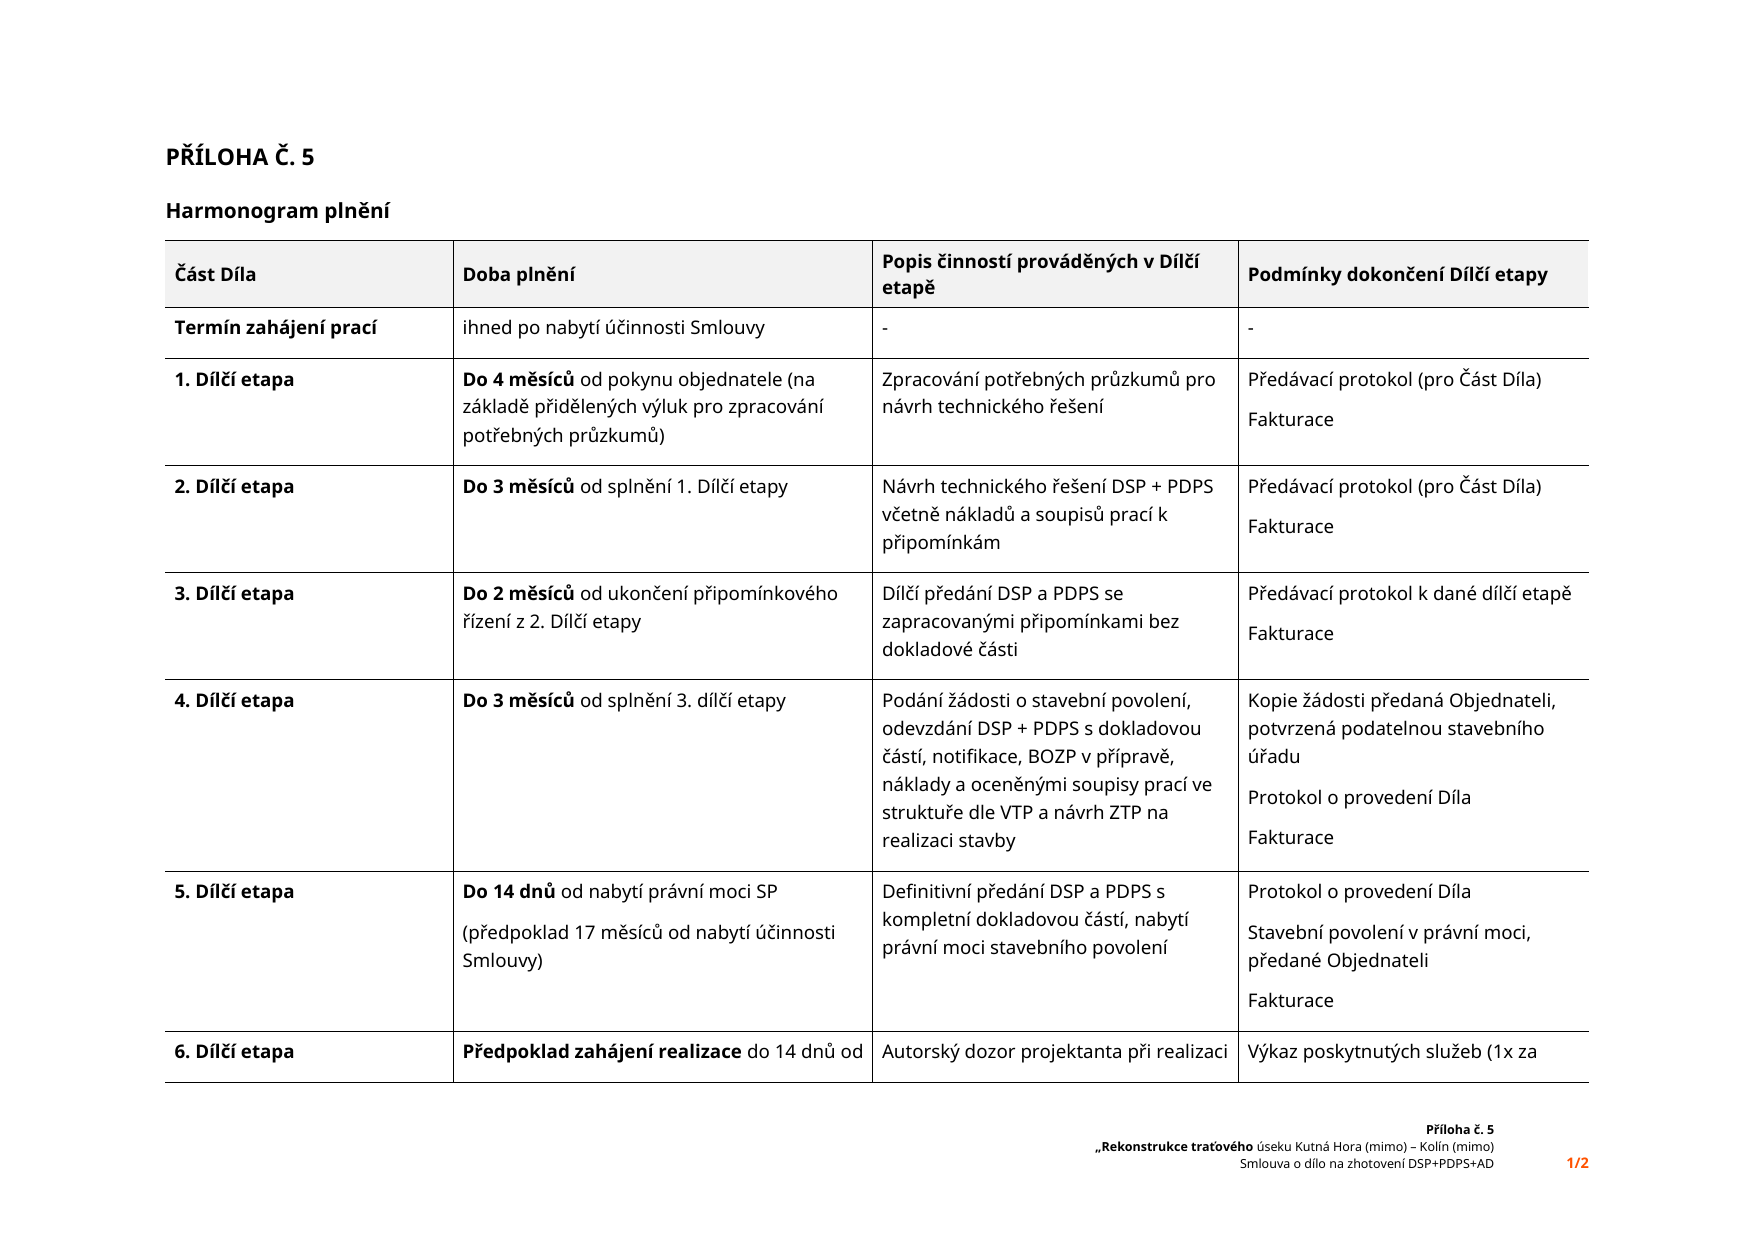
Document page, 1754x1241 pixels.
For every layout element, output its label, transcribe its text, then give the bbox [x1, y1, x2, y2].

table_cell 4. Dílčí etapa [165, 680, 453, 871]
table_cell 6. Dílčí etapa [165, 1032, 453, 1082]
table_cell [454, 1032, 872, 1082]
table_cell Do 2 měsíců od ukončení připomínkového řízení z 2. Dílčí etapy [454, 573, 872, 679]
table_cell Do 4 měsíců od pokynu objednatele (na základě přidělených výluk pro zpracování potřebných průzkumů) [454, 359, 872, 465]
text Harmonogram plnění [165, 197, 1588, 225]
table_cell Dílčí předání DSP a PDPS se zapracovanými připomínkami bez dokladové části [873, 573, 1238, 679]
table_cell Podání žádosti o stavební povolení, odevzdání DSP + PDPS s dokladovou částí, notifikace, BOZP v přípravě, náklady a oceněnými soupisy prací ve struktuře dle VTP a návrh ZTP na realizaci stavby [873, 680, 1238, 871]
text Příloha č. 5 [165, 141, 1588, 173]
table_cell Předávací protokol k dané dílčí etapě Fakturace [1239, 573, 1588, 679]
table_cell Předávací protokol (pro Část Díla) Fakturace [1239, 466, 1588, 572]
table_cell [873, 1032, 1238, 1082]
table_cell Definitivní předání DSP a PDPS s kompletní dokladovou částí, nabytí právní moci stavebního povolení [873, 872, 1238, 1031]
table_cell Návrh technického řešení DSP + PDPS včetně nákladů a soupisů prací k připomínkám [873, 466, 1238, 572]
table_cell Kopie žádosti předaná Objednateli, potvrzená podatelnou stavebního úřadu Protokol o provedení Díla Fakturace [1239, 680, 1588, 871]
table_cell - [1239, 308, 1588, 358]
table_header Podmínky dokončení Dílčí etapy [1239, 241, 1588, 307]
table_cell Zpracování potřebných průzkumů pro návrh technického řešení [873, 359, 1238, 465]
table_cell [1239, 1032, 1588, 1082]
table_cell - [873, 308, 1238, 358]
table_cell Do 3 měsíců od splnění 3. dílčí etapy [454, 680, 872, 871]
table_header Doba plnění [454, 241, 872, 307]
table_cell 3. Dílčí etapa [165, 573, 453, 679]
table_cell 1. Dílčí etapa [165, 359, 453, 465]
table_header Část Díla [165, 241, 453, 307]
table_cell Předávací protokol (pro Část Díla) Fakturace [1239, 359, 1588, 465]
table_cell ihned po nabytí účinnosti Smlouvy [454, 308, 872, 358]
table_cell 2. Dílčí etapa [165, 466, 453, 572]
table_cell Do 14 dnů od nabytí právní moci SP (předpoklad 17 měsíců od nabytí účinnosti Smlouvy) [454, 872, 872, 1031]
table_header Popis činností prováděných v Dílčí etapě [873, 241, 1238, 307]
table_cell Protokol o provedení Díla Stavební povolení v právní moci, předané Objednateli Fakturace [1239, 872, 1588, 1031]
table_cell Termín zahájení prací [165, 308, 453, 358]
table_cell 5. Dílčí etapa [165, 872, 453, 1031]
table_cell Do 3 měsíců od splnění 1. Dílčí etapy [454, 466, 872, 572]
